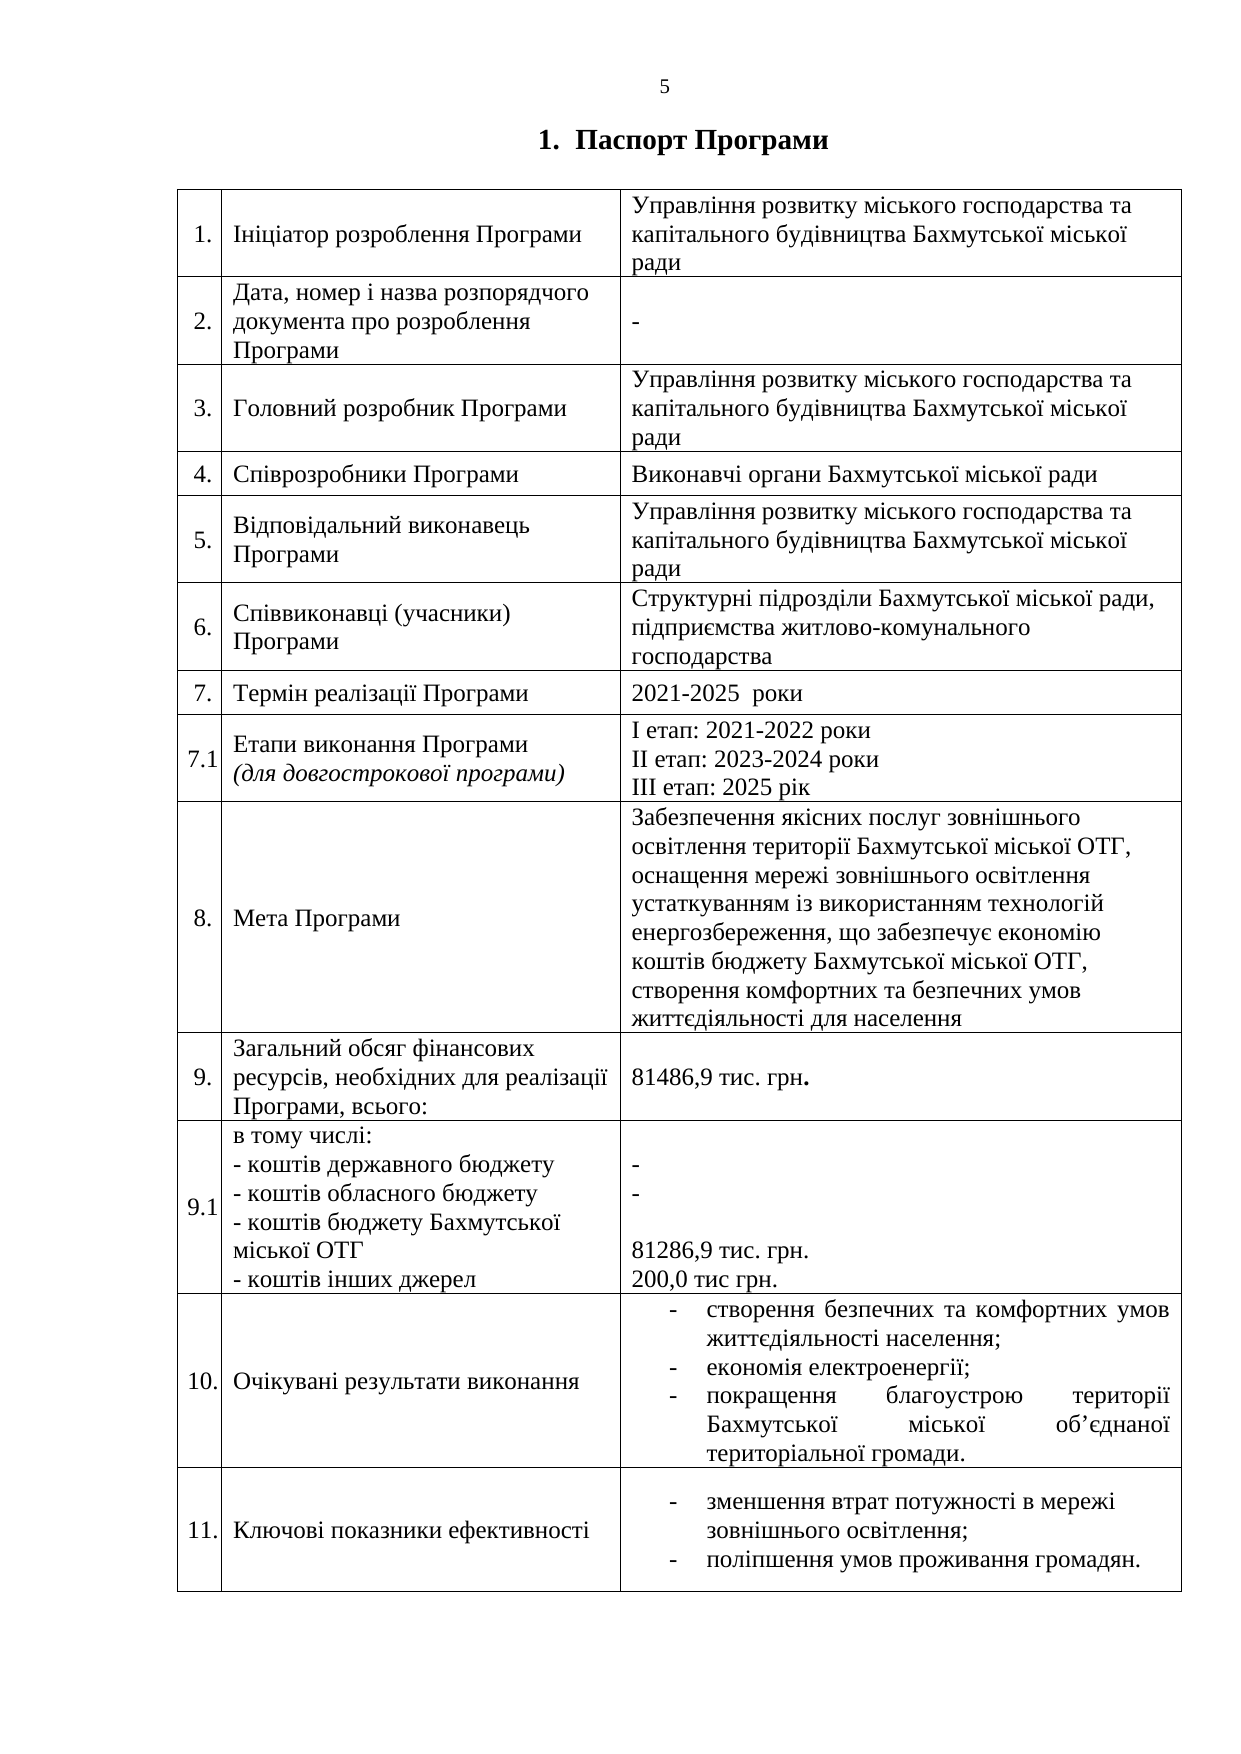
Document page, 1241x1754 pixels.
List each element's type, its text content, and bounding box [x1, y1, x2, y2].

table_cell 11. [178, 1468, 221, 1591]
table_cell 3. [178, 365, 221, 451]
table_header 1. [178, 190, 221, 276]
table_cell Забезпечення якісних послуг зовнішнього освітлення території Бахмутської міської ОТГ, оснащення мережі зовнішнього освітлення устаткуванням із використанням технологій енергозбереження, що забезпечує економію коштів бюджету Бахмутської міської ОТГ, створення комфортних та безпечних умов життєдіяльності для населення [621, 802, 1181, 1032]
table_cell Структурні підрозділи Бахмутської міської ради, підприємства житлово-комунального господарства [621, 583, 1181, 669]
list Паспорт Програми [215, 122, 1152, 155]
table_cell Дата, номер і назва розпорядчого документа про розроблення Програми [222, 277, 620, 363]
table_header Управління розвитку міського господарства та капітального будівництва Бахмутської міської ради [621, 190, 1181, 276]
table_cell створення безпечних та комфортних умов життєдіяльності населення; економія електроенергії; покращення благоустрою території Бахмутської міської об’єднаної територіальної громади. [621, 1294, 1181, 1467]
table_cell - [621, 277, 1181, 363]
table_cell Управління розвитку міського господарства та капітального будівництва Бахмутської міської ради [621, 496, 1181, 582]
table_cell 2021-2025 роки [621, 671, 1181, 714]
table_cell 9.1 [178, 1121, 221, 1293]
table_cell Виконавчі органи Бахмутської міської ради [621, 452, 1181, 495]
table_cell 4. [178, 452, 221, 495]
table_cell Співрозробники Програми [222, 452, 620, 495]
table_cell І етап: 2021-2022 роки ІІ етап: 2023-2024 роки ІІІ етап: 2025 рік [621, 715, 1181, 801]
table_cell 7. [178, 671, 221, 714]
table_cell 9. [178, 1033, 221, 1119]
table_cell 5. [178, 496, 221, 582]
table_cell в тому числі: - коштів державного бюджету - коштів обласного бюджету - коштів бюджету Бахмутської міської ОТГ - коштів інших джерел [222, 1121, 620, 1293]
table_cell Загальний обсяг фінансових ресурсів, необхідних для реалізації Програми, всього: [222, 1033, 620, 1119]
table_cell Відповідальний виконавець Програми [222, 496, 620, 582]
table_cell 8. [178, 802, 221, 1032]
table_cell Етапи виконання Програми (для довгострокової програми) [222, 715, 620, 801]
table_cell 10. [178, 1294, 221, 1467]
table_cell Співвиконавці (учасники) Програми [222, 583, 620, 669]
table_cell Управління розвитку міського господарства та капітального будівництва Бахмутської міської ради [621, 365, 1181, 451]
table_cell Головний розробник Програми [222, 365, 620, 451]
table_cell Ключові показники ефективності [222, 1468, 620, 1591]
table_cell 6. [178, 583, 221, 669]
table_cell Очікувані результати виконання [222, 1294, 620, 1467]
table_cell Термін реалізації Програми [222, 671, 620, 714]
table_cell 81486,9 тис. грн. [621, 1033, 1181, 1119]
table_cell 7.1 [178, 715, 221, 801]
table_cell - - 81286,9 тис. грн. 200,0 тис грн. [621, 1121, 1181, 1293]
table_cell 2. [178, 277, 221, 363]
table_cell зменшення втрат потужності в мережі зовнішнього освітлення; поліпшення умов проживання громадян. [621, 1468, 1181, 1591]
table_header Ініціатор розроблення Програми [222, 190, 620, 276]
table_cell Мета Програми [222, 802, 620, 1032]
